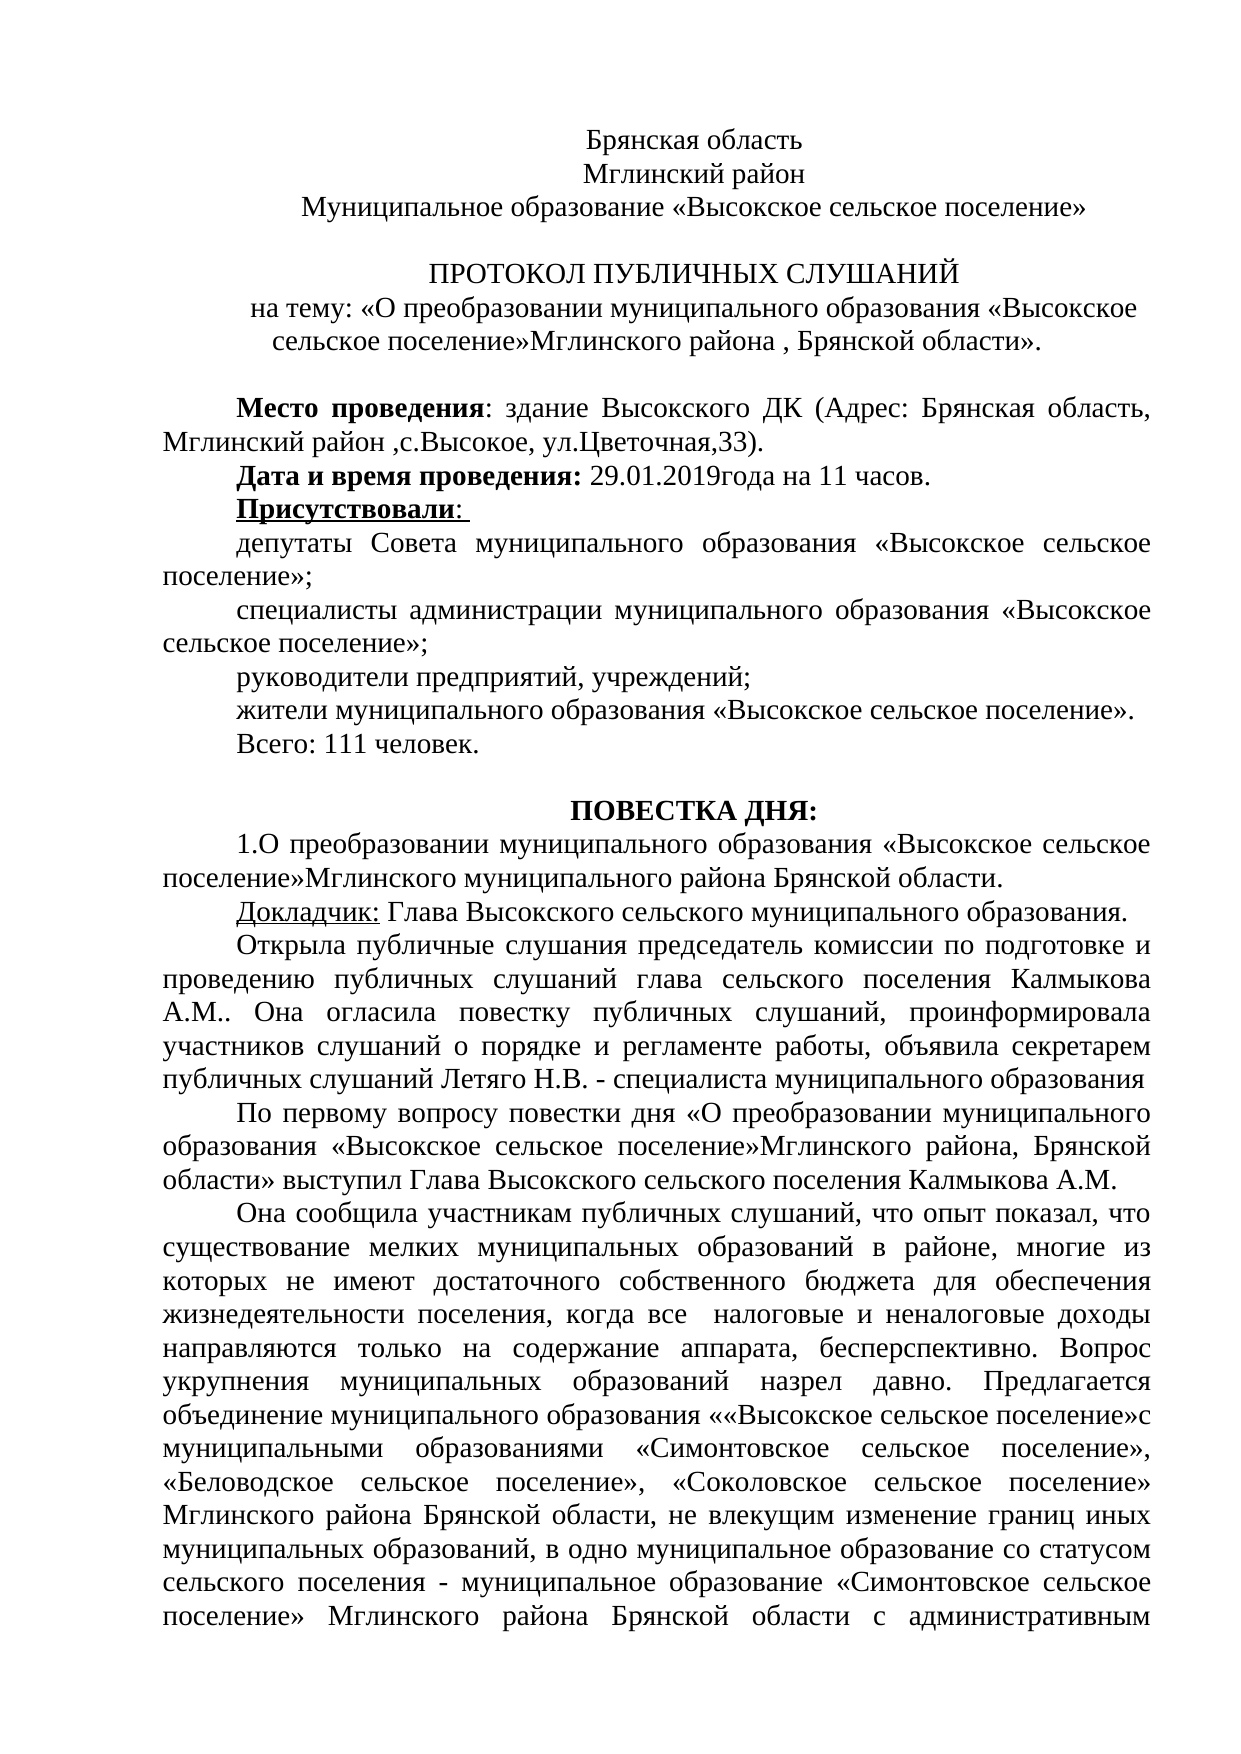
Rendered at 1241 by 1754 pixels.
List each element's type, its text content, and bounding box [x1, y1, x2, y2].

text По первому вопросу повестки дня «О преобразовании муниципального образования «Высокское сельское поселение»Мглинского района, Брянской области» выступил Глава Высокского сельского поселения Калмыкова А.М. [162, 1095, 1152, 1196]
text Присутствовали: [162, 491, 1152, 525]
text ПОВЕСТКА ДНЯ: [162, 793, 1152, 827]
text ПРОТОКОЛ ПУБЛИЧНЫХ СЛУШАНИЙ [162, 256, 1152, 290]
text руководители предприятий, учреждений; [162, 659, 1152, 692]
text Мглинский район [162, 156, 1152, 189]
text специалисты администрации муниципального образования «Высокское сельское поселение»; [162, 592, 1152, 659]
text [162, 1196, 1152, 1632]
text Открыла публичные слушания председатель комиссии по подготовке и проведению публичных слушаний глава сельского поселения Калмыкова А.М.. Она огласила повестку публичных слушаний, проинформировала участников слушаний о порядке и регламенте работы, объявила секретарем публичных слушаний Летяго Н.В. - специалиста муниципального образования [162, 927, 1152, 1095]
text Муниципальное образование «Высокское сельское поселение» [162, 189, 1152, 223]
text на тему: «О преобразовании муниципального образования «Высокское сельское поселение»Мглинского района , Брянской области». [162, 290, 1152, 357]
text жители муниципального образования «Высокское сельское поселение». [162, 692, 1152, 726]
text Всего: 111 человек. [162, 726, 1152, 759]
text Место проведения: здание Высокского ДК (Адрес: Брянская область, Мглинский район ,с.Высокое, ул.Цветочная,33). [162, 391, 1152, 458]
text Докладчик: Глава Высокского сельского муниципального образования. [162, 894, 1152, 927]
text депутаты Совета муниципального образования «Высокское сельское поселение»; [162, 525, 1152, 592]
text 1.О преобразовании муниципального образования «Высокское сельское поселение»Мглинского муниципального района Брянской области. [162, 827, 1152, 894]
text Дата и время проведения: 29.01.2019года на 11 часов. [162, 458, 1152, 491]
text Брянская область [162, 122, 1152, 156]
